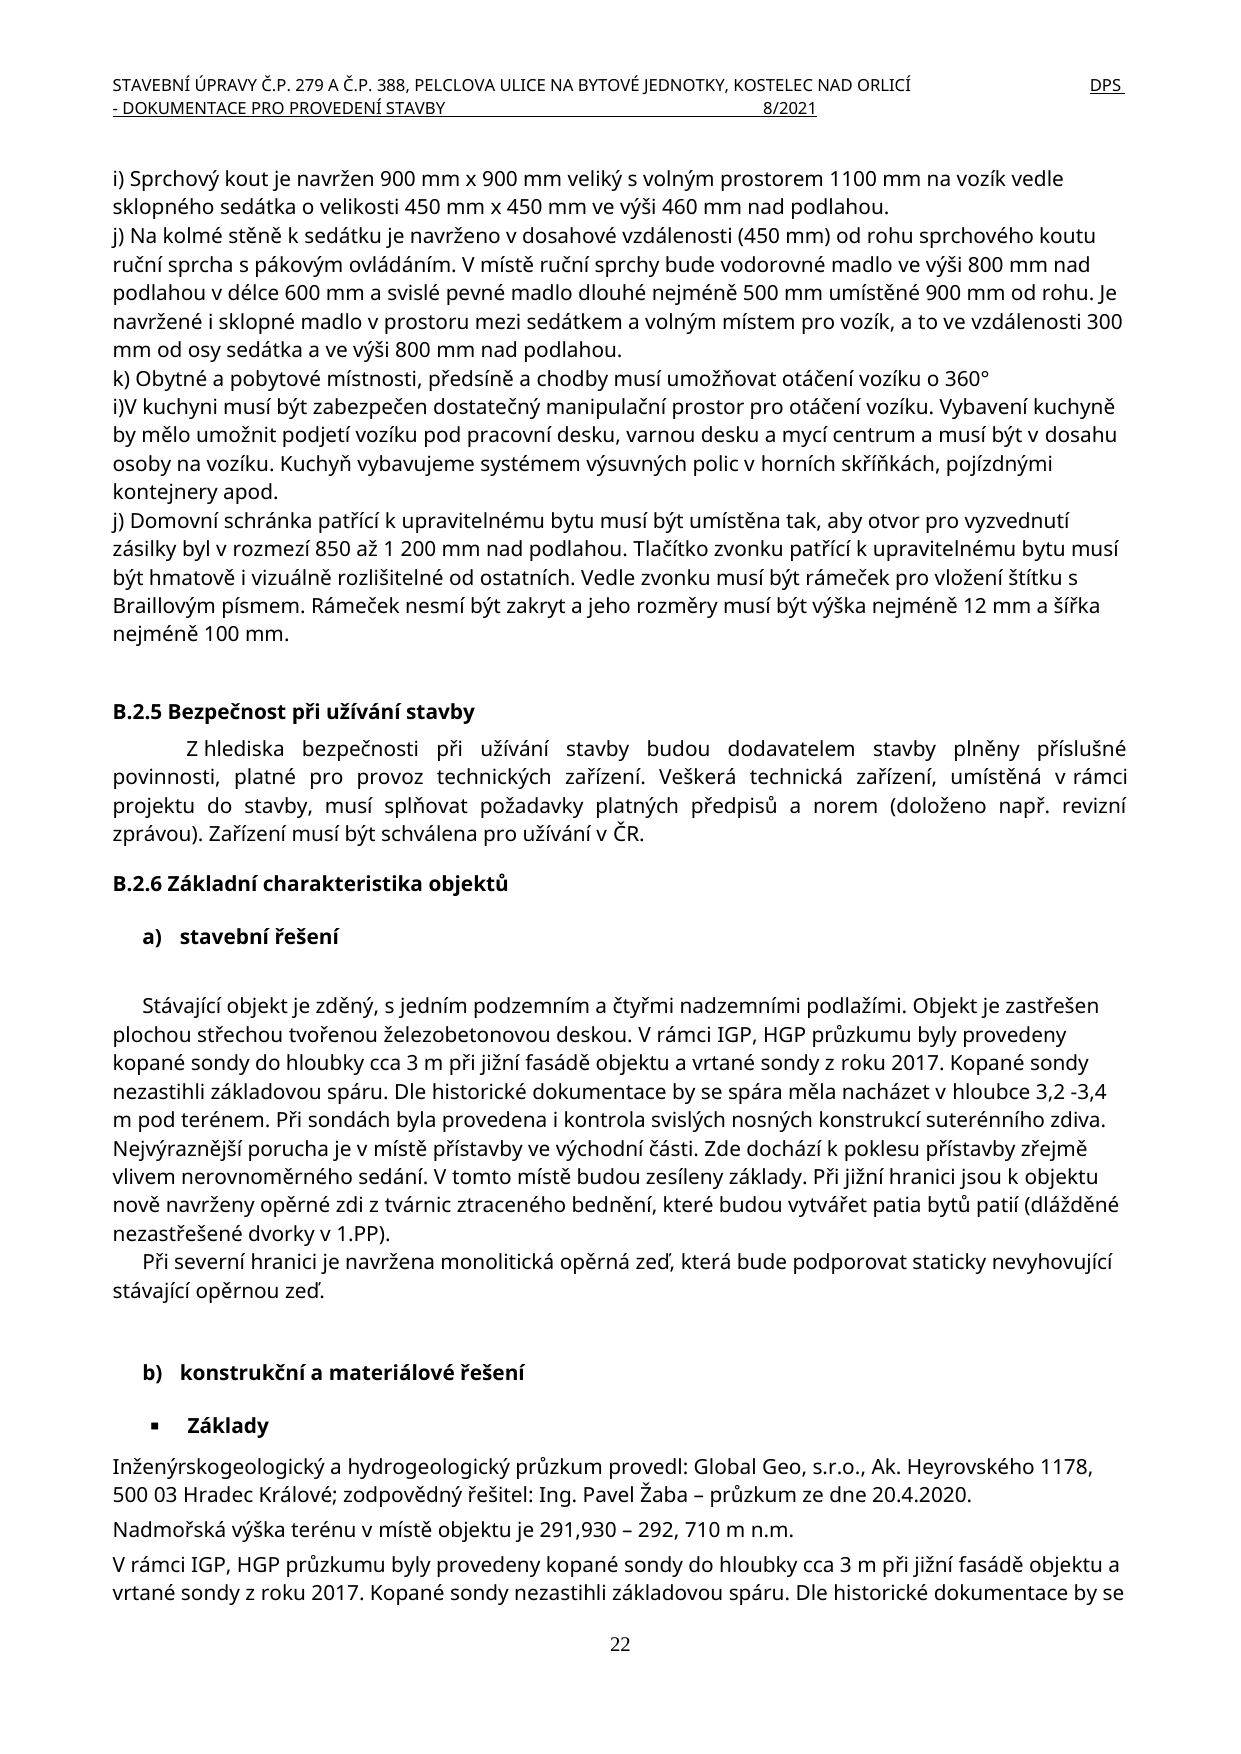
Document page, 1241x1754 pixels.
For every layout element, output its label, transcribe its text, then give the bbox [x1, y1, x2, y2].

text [112, 1550, 1128, 1607]
subtitle B.2.5 Bezpečnost při užívání stavby [112, 697, 1128, 726]
list stavební řešení [142, 922, 1128, 951]
text k) Obytné a pobytové místnosti, předsíně a chodby musí umožňovat otáčení vozíku o 360° [112, 364, 1128, 392]
list konstrukční a materiálové řešení [142, 1358, 1128, 1386]
text Stávající objekt je zděný, s jedním podzemním a čtyřmi nadzemními podlažími. Objekt je zastřešen plochou střechou tvořenou železobetonovou deskou. V rámci IGP, HGP průzkumu byly provedeny kopané sondy do hloubky cca 3 m při jižní fasádě objektu a vrtané sondy z roku 2017. Kopané sondy nezastihli základovou spáru. Dle historické dokumentace by se spára měla nacházet v hloubce 3,2 -3,4 m pod terénem. Při sondách byla provedena i kontrola svislých nosných konstrukcí suterénního zdiva. Nejvýraznější porucha je v místě přístavby ve východní části. Zde dochází k poklesu přístavby zřejmě vlivem nerovnoměrného sedání. V tomto místě budou zesíleny základy. Při jižní hranici jsou k objektu nově navrženy opěrné zdi z tvárnic ztraceného bednění, které budou vytvářet patia bytů patií (dlážděné nezastřešené dvorky v 1.PP). [112, 991, 1128, 1247]
text Inženýrskogeologický a hydrogeologický průzkum provedl: Global Geo, s.r.o., Ak. Heyrovského 1178, 500 03 Hradec Králové; zodpovědný řešitel: Ing. Pavel Žaba – průzkum ze dne 20.4.2020. [112, 1452, 1128, 1509]
text Z hlediska bezpečnosti při užívání stavby budou dodavatelem stavby plněny příslušné povinnosti, platné pro provoz technických zařízení. Veškerá technická zařízení, umístěná v rámci projektu do stavby, musí splňovat požadavky platných předpisů a norem (doloženo např. revizní zprávou). Zařízení musí být schválena pro užívání v ČR. [112, 734, 1128, 848]
text Při severní hranici je navržena monolitická opěrná zeď, která bude podporovat staticky nevyhovující stávající opěrnou zeď. [112, 1247, 1128, 1304]
text j) Domovní schránka patřící k upravitelnému bytu musí být umístěna tak, aby otvor pro vyzvednutí zásilky byl v rozmezí 850 až 1 200 mm nad podlahou. Tlačítko zvonku patřící k upravitelnému bytu musí být hmatově i vizuálně rozlišitelné od ostatních. Vedle zvonku musí být rámeček pro vložení štítku s Braillovým písmem. Rámeček nesmí být zakryt a jeho rozměry musí být výška nejméně 12 mm a šířka nejméně 100 mm. [112, 506, 1128, 648]
subtitle B.2.6 Základní charakteristika objektů [112, 869, 1128, 897]
text i)V kuchyni musí být zabezpečen dostatečný manipulační prostor pro otáčení vozíku. Vybavení kuchyně by mělo umožnit podjetí vozíku pod pracovní desku, varnou desku a mycí centrum a musí být v dosahu osoby na vozíku. Kuchyň vybavujeme systémem výsuvných polic v horních skříňkách, pojízdnými kontejnery apod. [112, 392, 1128, 506]
text j) Na kolmé stěně k sedátku je navrženo v dosahové vzdálenosti (450 mm) od rohu sprchového koutu ruční sprcha s pákovým ovládáním. V místě ruční sprchy bude vodorovné madlo ve výši 800 mm nad podlahou v délce 600 mm a svislé pevné madlo dlouhé nejméně 500 mm umístěné 900 mm od rohu. Je navržené i sklopné madlo v prostoru mezi sedátkem a volným místem pro vozík, a to ve vzdálenosti 300 mm od osy sedátka a ve výši 800 mm nad podlahou. [112, 221, 1128, 364]
text Nadmořská výška terénu v místě objektu je 291,930 – 292, 710 m n.m. [112, 1515, 1128, 1544]
list Základy [150, 1411, 1128, 1439]
text i) Sprchový kout je navržen 900 mm x 900 mm veliký s volným prostorem 1100 mm na vozík vedle sklopného sedátka o velikosti 450 mm x 450 mm ve výši 460 mm nad podlahou. [112, 164, 1128, 221]
